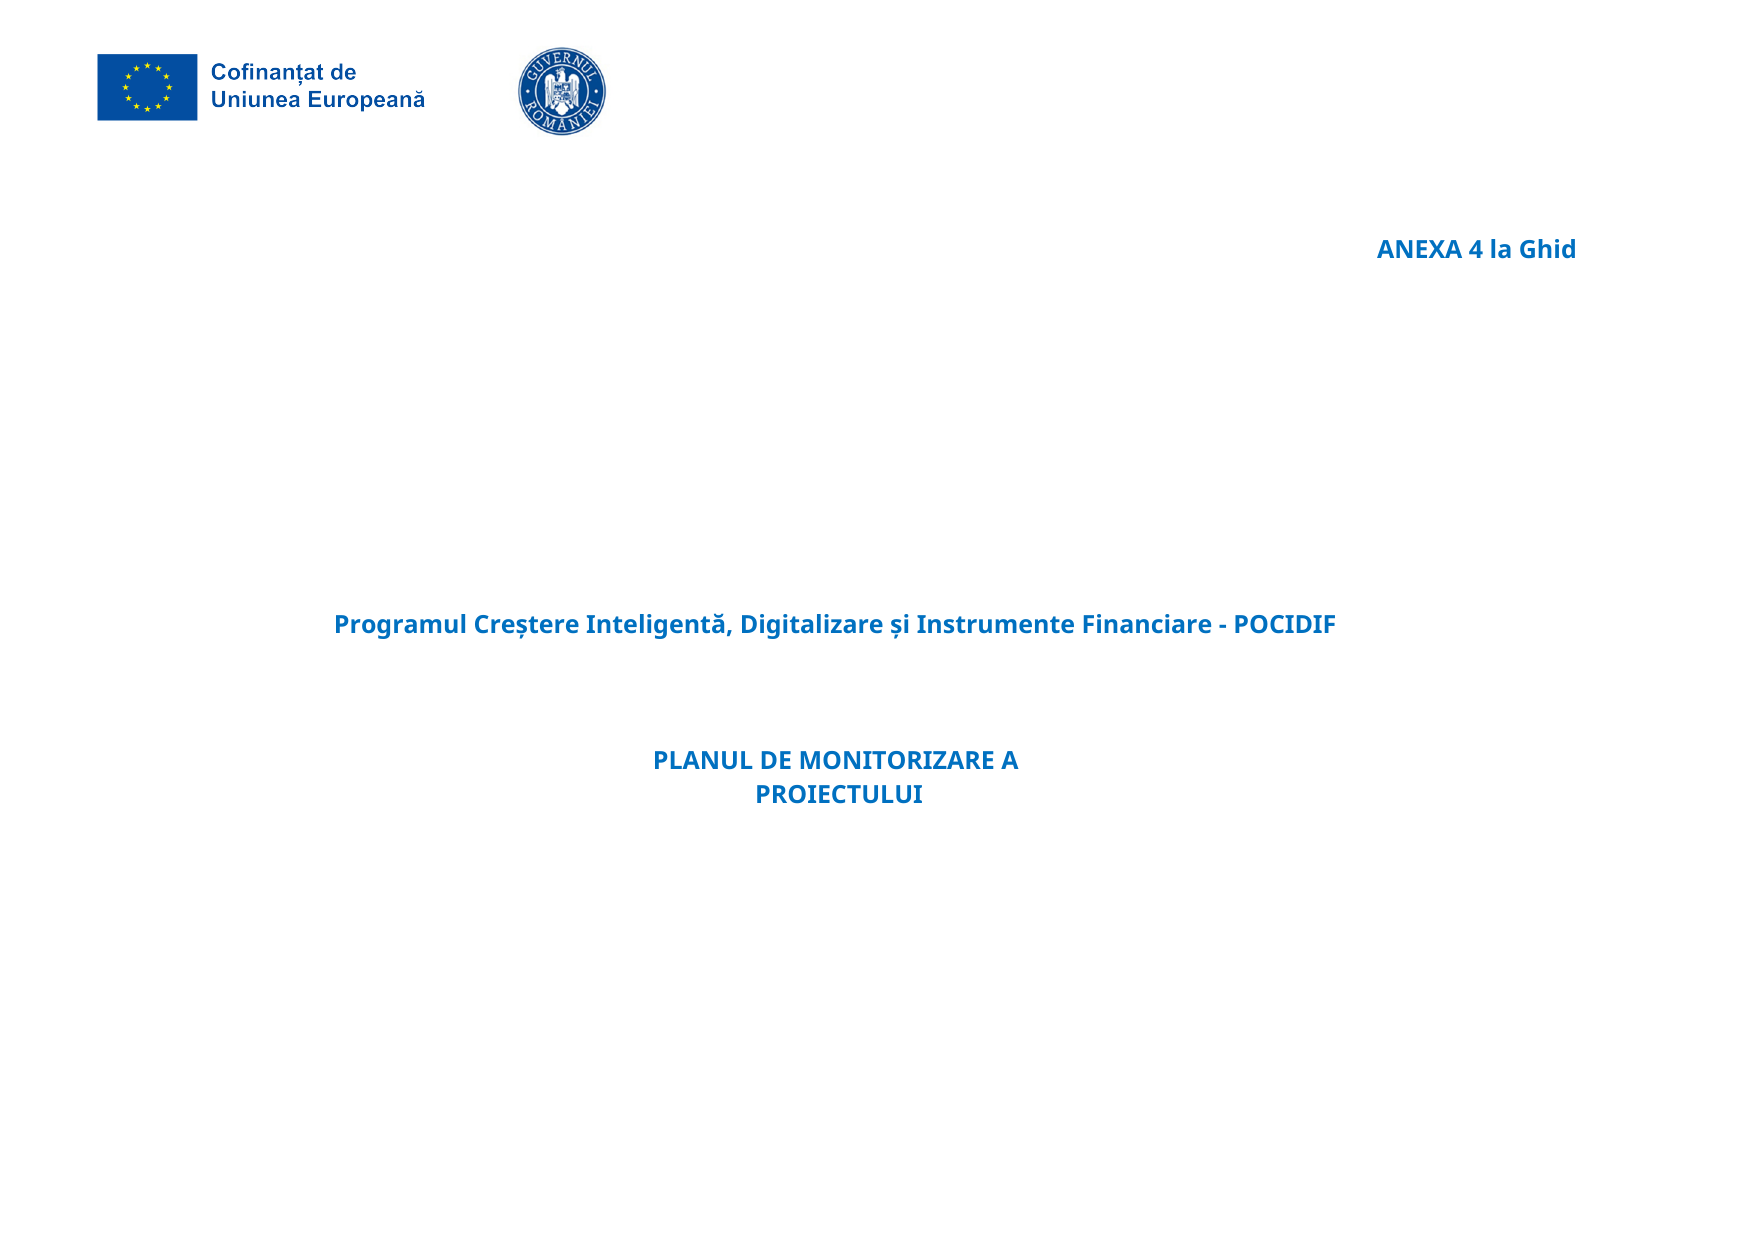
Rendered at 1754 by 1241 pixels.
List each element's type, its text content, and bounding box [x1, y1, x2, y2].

text Programul Creștere Inteligentă, Digitalizare și Instrumente Financiare - POCIDIF [94, 607, 1577, 641]
text PLANUL DE MONITORIZARE A [94, 743, 1577, 777]
picture [93, 50, 452, 125]
text ANEXA 4 la Ghid [94, 232, 1577, 266]
picture [502, 26, 619, 150]
text PROIECTULUI [94, 777, 1577, 811]
